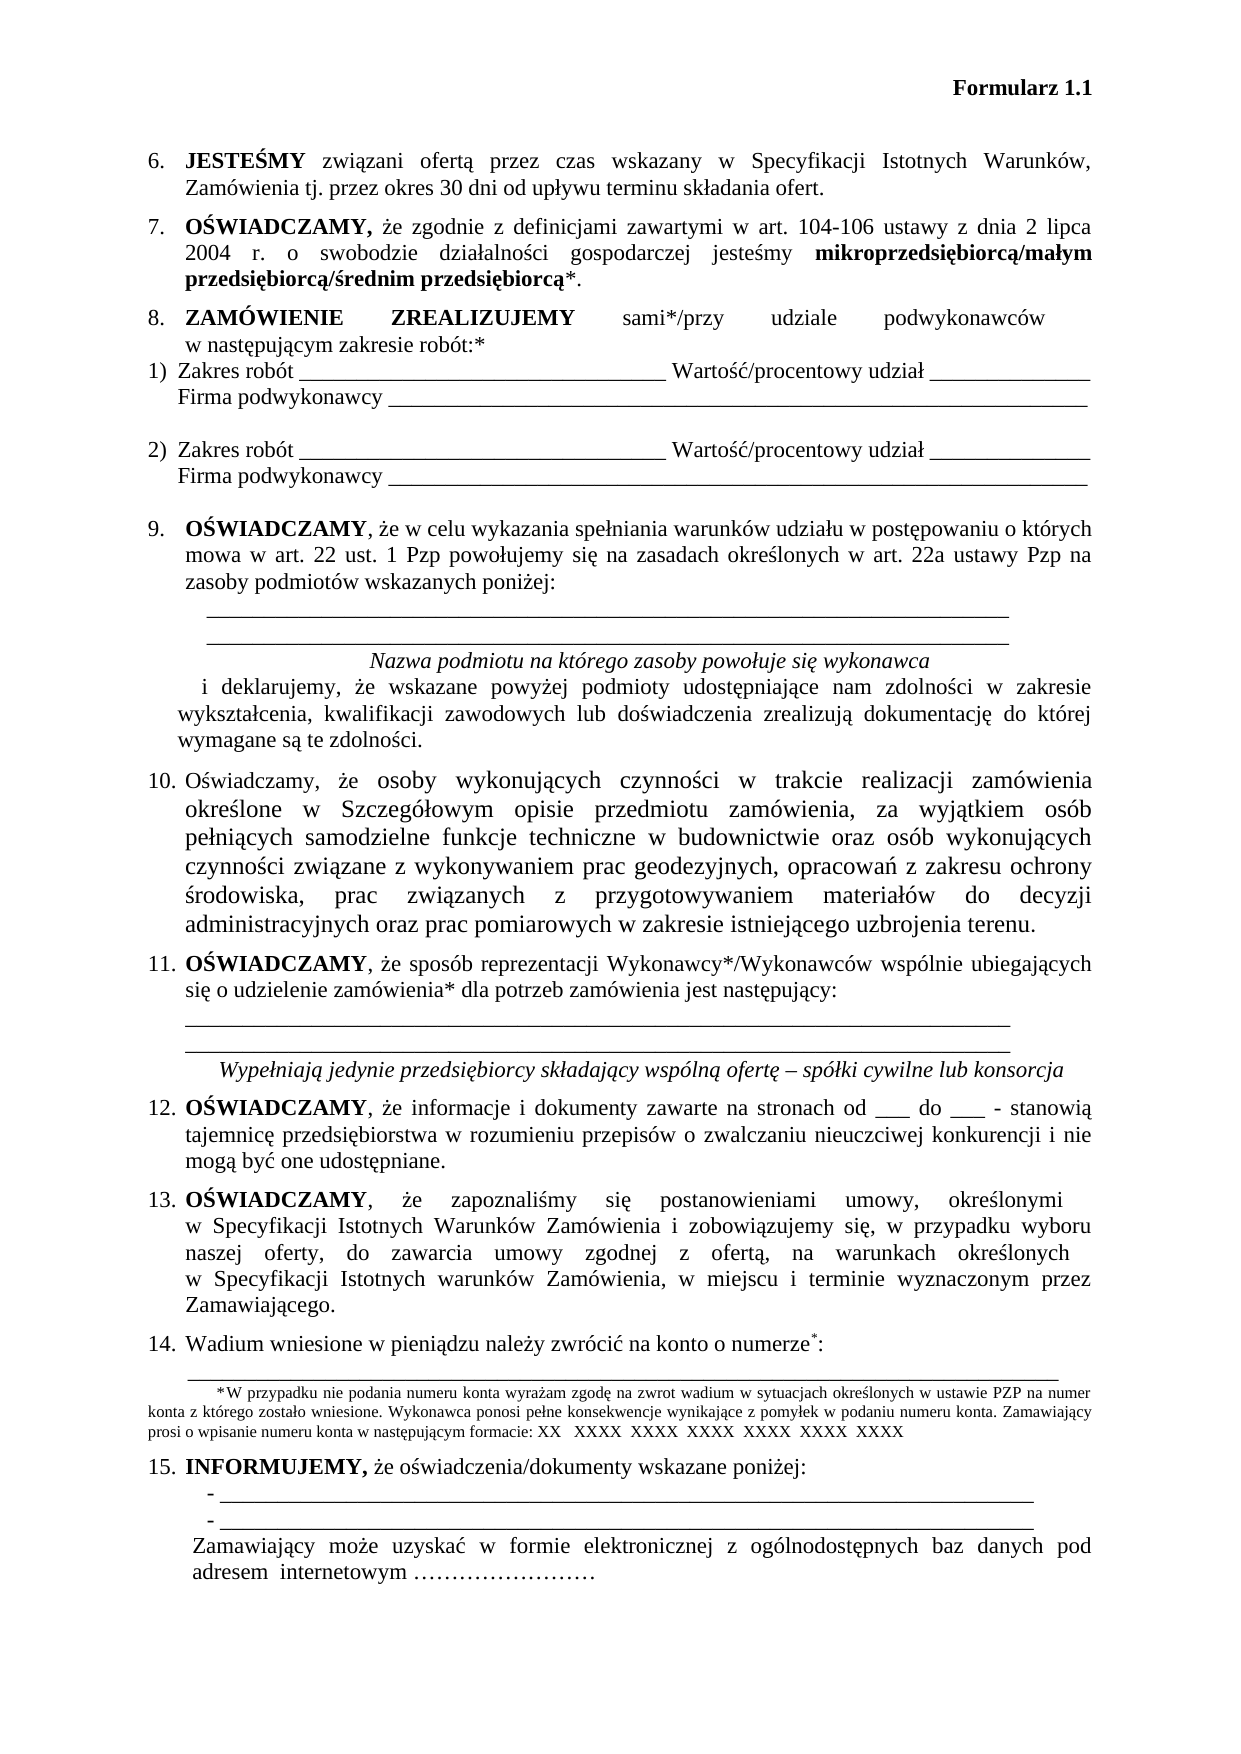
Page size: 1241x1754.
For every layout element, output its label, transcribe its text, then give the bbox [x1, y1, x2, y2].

list OŚWIADCZAMY, że w celu wykazania spełniania warunków udziału w postępowaniu o których mowa w art. 22 ust. 1 Pzp powołujemy się na zasadach określonych w art. 22a ustawy Pzp na zasoby podmiotów wskazanych poniżej: [148, 515, 1093, 594]
list Zakres robót ________________________________ Wartość/procentowy udział ______________ [148, 436, 1093, 462]
list OŚWIADCZAMY, że informacje i dokumenty zawarte na stronach od ___ do ___ - stanowią tajemnicę przedsiębiorstwa w rozumieniu przepisów o zwalczaniu nieuczciwej konkurencji i nie mogą być one udostępniane. [148, 1094, 1093, 1173]
list OŚWIADCZAMY, że sposób reprezentacji Wykonawcy*/Wykonawców wspólnie ubiegających się o udzielenie zamówienia* dla potrzeb zamówienia jest następujący: [148, 950, 1093, 1003]
text Firma podwykonawcy _____________________________________________________________ [177, 383, 1093, 410]
text Zamawiający może uzyskać w formie elektronicznej z ogólnodostępnych baz danych pod adresem internetowym …………………… [192, 1532, 1093, 1585]
text Firma podwykonawcy _____________________________________________________________ [177, 462, 1093, 489]
text ______________________________________________________________________ [207, 621, 1093, 647]
text Nazwa podmiotu na którego zasoby powołuje się wykonawca [207, 647, 1093, 673]
text ____________________________________________________________________________ [148, 1357, 1093, 1383]
list Zakres robót ________________________________ Wartość/procentowy udział ______________ [148, 357, 1093, 383]
text Wypełniają jedynie przedsiębiorcy składający wspólną ofertę – spółki cywilne lub konsorcja [185, 1056, 1093, 1082]
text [207, 1506, 1093, 1532]
list ZAMÓWIENIE ZREALIZUJEMY sami*/przy udziale podwykonawców w następującym zakresie robót:* [148, 304, 1093, 357]
list OŚWIADCZAMY, że zgodnie z definicjami zawartymi w art. 104-106 ustawy z dnia 2 lipca 2004 r. o swobodzie działalności gospodarczej jesteśmy mikroprzedsiębiorcą/małym przedsiębiorcą/średnim przedsiębiorcą*. [148, 213, 1093, 292]
text *W przypadku nie podania numeru konta wyrażam zgodę na zwrot wadium w sytuacjach określonych w ustawie PZP na numer konta z którego zostało wniesione. Wykonawca ponosi pełne konsekwencje wynikające z pomyłek w podaniu numeru konta. Zamawiający prosi o wpisanie numeru konta w następującym formacie: XX XXXX XXXX XXXX XXXX XXXX XXXX [148, 1383, 1093, 1441]
text ________________________________________________________________________ [148, 1003, 1093, 1029]
list Wadium wniesione w pieniądzu należy zwrócić na konto o numerze*: [148, 1330, 1093, 1357]
text ______________________________________________________________________ [207, 594, 1093, 621]
text i deklarujemy, że wskazane powyżej podmioty udostępniające nam zdolności w zakresie wykształcenia, kwalifikacji zawodowych lub doświadczenia zrealizują dokumentację do której wymagane są te zdolności. [148, 673, 1093, 752]
list Oświadczamy, że osoby wykonujących czynności w trakcie realizacji zamówienia określone w Szczegółowym opisie przedmiotu zamówienia, za wyjątkiem osób pełniących samodzielne funkcje techniczne w budownictwie oraz osób wykonujących czynności związane z wykonywaniem prac geodezyjnych, opracowań z zakresu ochrony środowiska, prac związanych z przygotowywaniem materiałów do decyzji administracyjnych oraz prac pomiarowych w zakresie istniejącego uzbrojenia terenu. [148, 765, 1093, 938]
text - _______________________________________________________________________ [207, 1479, 1093, 1506]
list JESTEŚMY związani ofertą przez czas wskazany w Specyfikacji Istotnych Warunków, Zamówienia tj. przez okres 30 dni od upływu terminu składania ofert. [148, 148, 1093, 200]
list OŚWIADCZAMY, że zapoznaliśmy się postanowieniami umowy, określonymi w Specyfikacji Istotnych Warunków Zamówienia i zobowiązujemy się, w przypadku wyboru naszej oferty, do zawarcia umowy zgodnej z ofertą, na warunkach określonych w Specyfikacji Istotnych warunków Zamówienia, w miejscu i terminie wyznaczonym przez Zamawiającego. [148, 1186, 1093, 1318]
text ________________________________________________________________________ [148, 1029, 1093, 1056]
list INFORMUJEMY, że oświadczenia/dokumenty wskazane poniżej: [148, 1453, 1093, 1479]
